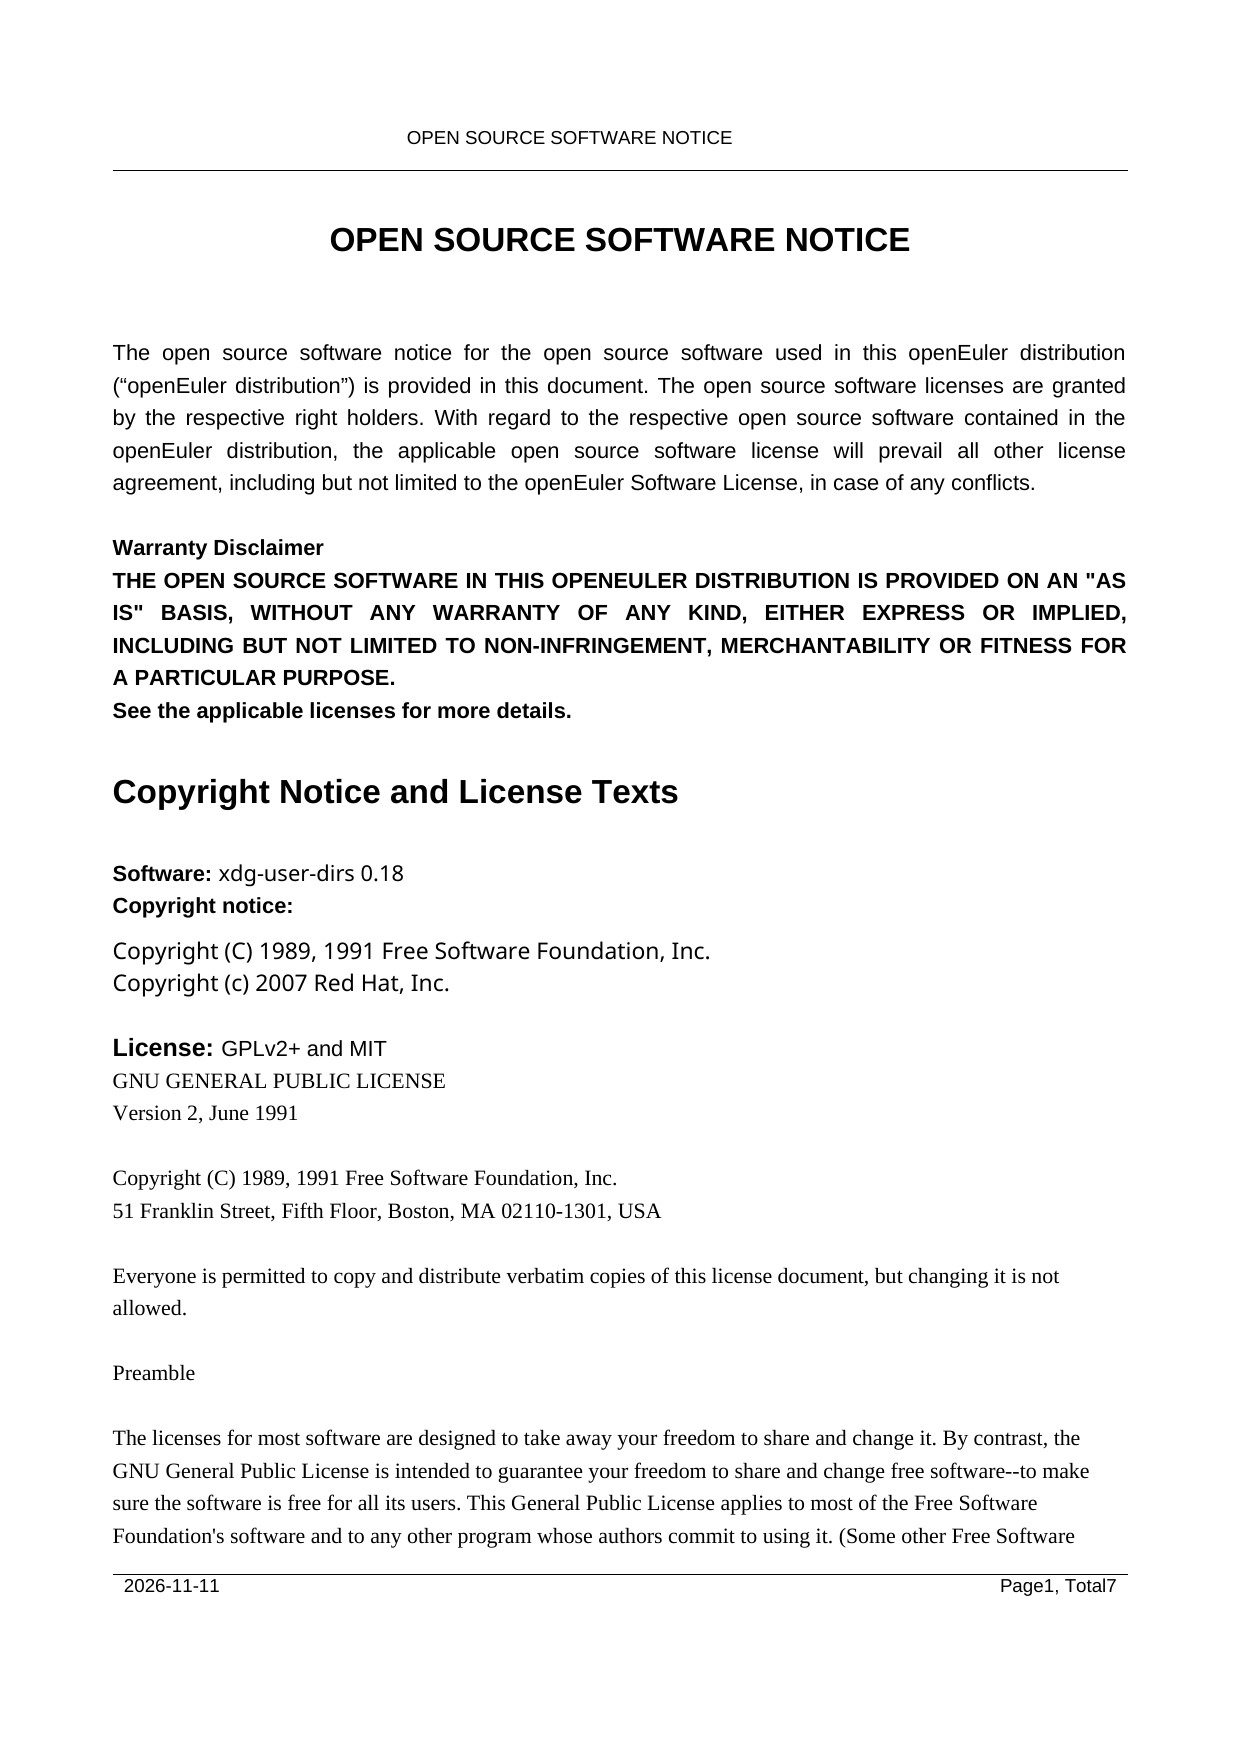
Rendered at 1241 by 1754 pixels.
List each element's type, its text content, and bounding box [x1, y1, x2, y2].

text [112, 1064, 1128, 1551]
text THE OPEN SOURCE SOFTWARE IN THIS OPENEULER DISTRIBUTION IS PROVIDED ON AN "AS IS" BASIS, WITHOUT ANY WARRANTY OF ANY KIND, EITHER EXPRESS OR IMPLIED, INCLUDING BUT NOT LIMITED TO NON-INFRINGEMENT, MERCHANTABILITY OR FITNESS FOR A PARTICULAR PURPOSE. See the applicable licenses for more details. [112, 564, 1128, 726]
title Software: xdg-user-dirs 0.18 [112, 856, 1128, 889]
text The open source software notice for the open source software used in this openEuler distribution (“openEuler distribution”) is provided in this document. The open source software licenses are granted by the respective right holders. With regard to the respective open source software contained in the openEuler distribution, the applicable open source software license will prevail all other license agreement, including but not limited to the openEuler Software License, in case of any conflicts. [112, 336, 1128, 499]
text Copyright Notice and License Texts [112, 759, 1128, 824]
text Copyright (C) 1989, 1991 Free Software Foundation, Inc. Copyright (c) 2007 Red Hat, Inc. [112, 934, 1128, 1031]
text License: GPLv2+ and MIT [112, 1031, 1128, 1064]
text OPEN SOURCE SOFTWARE NOTICE [112, 206, 1128, 271]
text Warranty Disclaimer [112, 531, 1128, 564]
text Copyright notice: [112, 889, 1128, 921]
